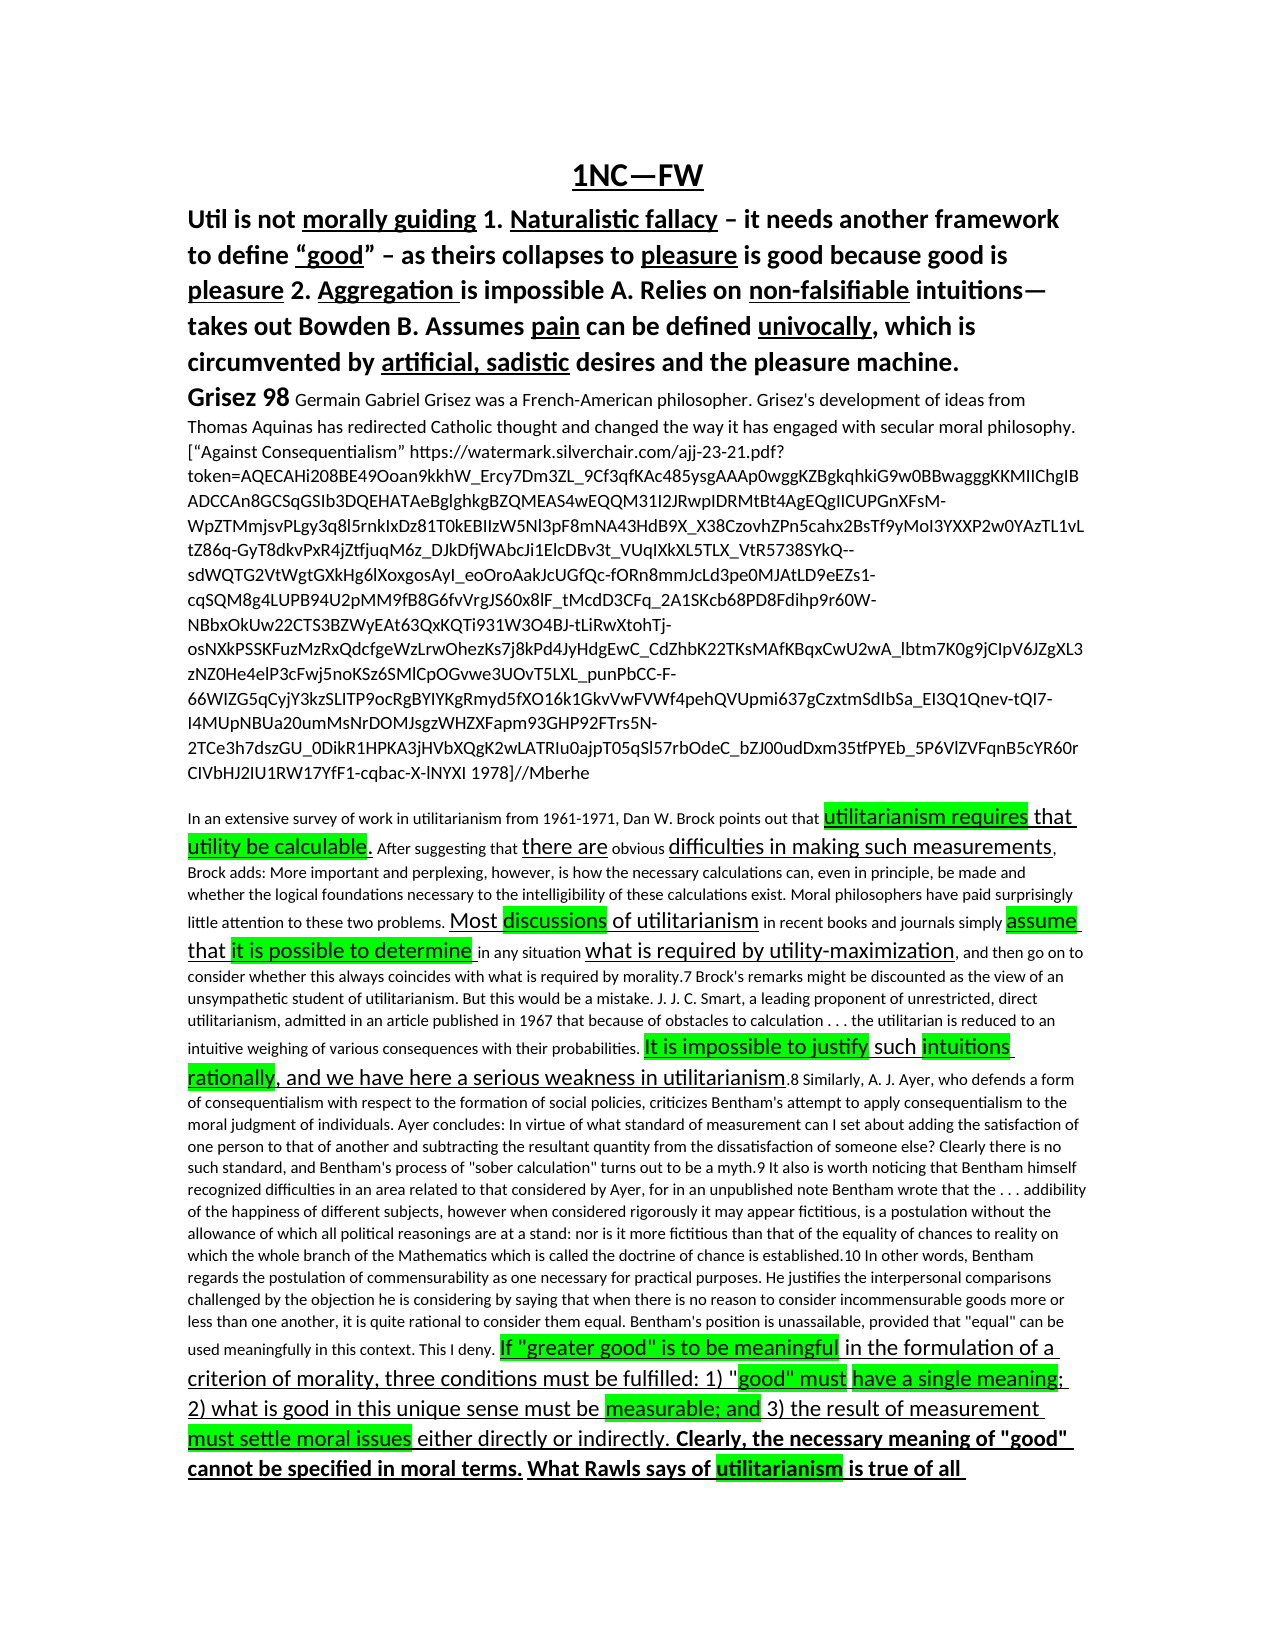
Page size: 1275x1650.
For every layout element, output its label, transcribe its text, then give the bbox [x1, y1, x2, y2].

subtitle 1NC—FW [187, 154, 1087, 195]
text Grisez 98 Germain Gabriel Grisez was a French-American philosopher. Grisez's development of ideas from Thomas Aquinas has redirected Catholic thought and changed the way it has engaged with secular moral philosophy.[“Against Consequentialism” https://watermark.silverchair.com/ajj-23-21.pdf?token=AQECAHi208BE49Ooan9kkhW_Ercy7Dm3ZL_9Cf3qfKAc485ysgAAAp0wggKZBgkqhkiG9w0BBwagggKKMIIChgIBADCCAn8GCSqGSIb3DQEHATAeBglghkgBZQMEAS4wEQQM31I2JRwpIDRMtBt4AgEQgIICUPGnXFsM-WpZTMmjsvPLgy3q8l5rnkIxDz81T0kEBIIzW5Nl3pF8mNA43HdB9X_X38CzovhZPn5cahx2BsTf9yMoI3YXXP2w0YAzTL1vLtZ86q-GyT8dkvPxR4jZtfjuqM6z_DJkDfjWAbcJi1ElcDBv3t_VUqIXkXL5TLX_VtR5738SYkQ--sdWQTG2VtWgtGXkHg6lXoxgosAyI_eoOroAakJcUGfQc-fORn8mmJcLd3pe0MJAtLD9eEZs1-cqSQM8g4LUPB94U2pMM9fB8G6fvVrgJS60x8lF_tMcdD3CFq_2A1SKcb68PD8Fdihp9r60W-NBbxOkUw22CTS3BZWyEAt63QxKQTi931W3O4BJ-tLiRwXtohTj-osNXkPSSKFuzMzRxQdcfgeWzLrwOhezKs7j8kPd4JyHdgEwC_CdZhbK22TKsMAfKBqxCwU2wA_lbtm7K0g9jCIpV6JZgXL3zNZ0He4elP3cFwj5noKSz6SMlCpOGvwe3UOvT5LXL_punPbCC-F-66WIZG5qCyjY3kzSLITP9ocRgBYIYKgRmyd5fXO16k1GkvVwFVWf4pehQVUpmi637gCzxtmSdIbSa_EI3Q1Qnev-tQI7-I4MUpNBUa20umMsNrDOMJsgzWHZXFapm93GHP92FTrs5N-2TCe3h7dszGU_0DikR1HPKA3jHVbXQgK2wLATRIu0ajpT05qSl57rbOdeC_bZJ00udDxm35tfPYEb_5P6VlZVFqnB5cYR60rCIVbHJ2IU1RW17YfF1-cqbac-X-lNYXI 1978]//Mberhe [187, 380, 1087, 784]
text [187, 802, 1087, 1482]
subtitle Util is not morally guiding 1. Naturalistic fallacy – it needs another framework to define “good” – as theirs collapses to pleasure is good because good is pleasure 2. Aggregation is impossible A. Relies on non-falsifiable intuitions—takes out Bowden B. Assumes pain can be defined univocally, which is circumvented by artificial, sadistic desires and the pleasure machine. [187, 202, 1087, 378]
